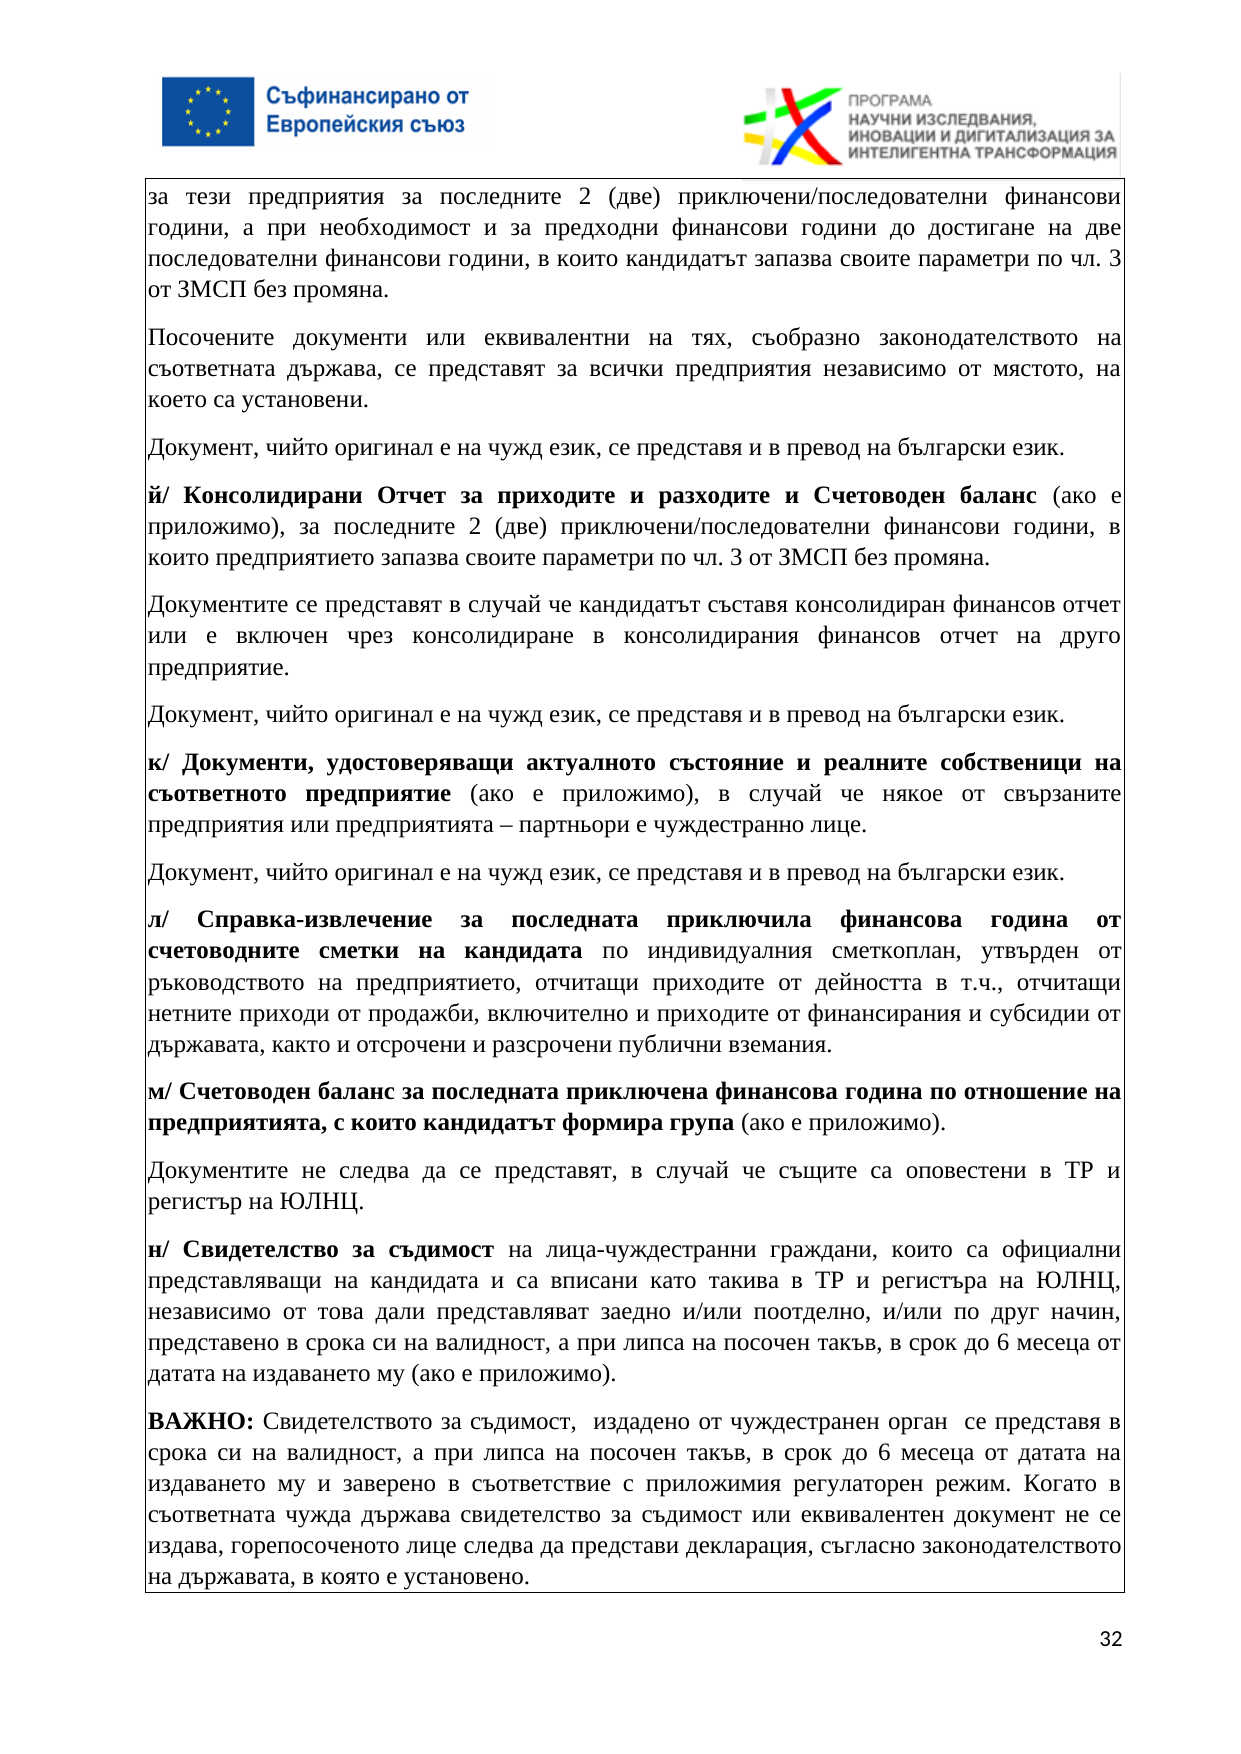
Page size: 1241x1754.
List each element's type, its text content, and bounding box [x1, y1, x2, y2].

text к/ Документи, удостоверяващи актуалното състояние и реалните собственици на съответното предприятие (ако е приложимо), в случай че някое от свързаните предприятия или предприятията – партньори е чуждестранно лице. [146, 744, 1124, 838]
text Документ, чийто оригинал е на чужд език, се представя и в превод на български език. [146, 696, 1124, 728]
text л/ Справка-извлечение за последната приключила финансова година от счетоводните сметки на кандидата по индивидуалния сметкоплан, утвърден от ръководството на предприятието, отчитащи приходите от дейността в т.ч., отчитащи нетните приходи от продажби, включително и приходите от финансирания и субсидии от държавата, както и отсрочени и разсрочени публични вземания. [146, 901, 1124, 1057]
picture [741, 73, 1122, 178]
text й/ Консолидирани Отчет за приходите и разходите и Счетоводен баланс (ако е приложимо), за последните 2 (две) приключени/последователни финансови години, в които предприятието запазва своите параметри по чл. 3 от ЗМСП без промяна. [146, 477, 1124, 571]
text м/ Счетоводен баланс за последната приключена финансова година по отношение на предприятията, с които кандидатът формира група (ако е приложимо). [146, 1073, 1124, 1136]
text Документ, чийто оригинал е на чужд език, се представя и в превод на български език. [146, 429, 1124, 461]
text Документ, чийто оригинал е на чужд език, се представя и в превод на български език. [146, 854, 1124, 886]
text Документите се представят в случай че кандидатът съставя консолидиран финансов отчет или е включен чрез консолидиране в консолидирания финансов отчет на друго предприятие. [146, 586, 1124, 680]
text Посочените документи или еквивалентни на тях, съобразно законодателството на съответната държава, се представят за всички предприятия независимо от мястото, на което са установени. [146, 319, 1124, 413]
text Документите не следва да се представят, в случай че същите са оповестени в ТР и регистър на ЮЛНЦ. [146, 1152, 1124, 1215]
text н/ Свидетелство за съдимост на лица-чуждестранни граждани, които са официални представляващи на кандидата и са вписани като такива в ТР и регистъра на ЮЛНЦ, независимо от това дали представляват заедно и/или поотделно, и/или по друг начин, представено в срока си на валидност, а при липса на посочен такъв, в срок до 6 месеца от датата на издаването му (ако е приложимо). [146, 1231, 1124, 1387]
text ВАЖНО: Свидетелството за съдимост, издадено от чуждестранен орган се представя в срока си на валидност, а при липса на посочен такъв, в срок до 6 месеца от датата на издаването му и заверено в съответствие с приложимия регулаторен режим. Когато в съответната чужда държава свидетелство за съдимост или еквивалентен документ не се издава, горепосоченото лице следва да представи декларация, съгласно законодателството на държавата, в която е установено. [146, 1403, 1124, 1592]
picture [158, 73, 489, 151]
